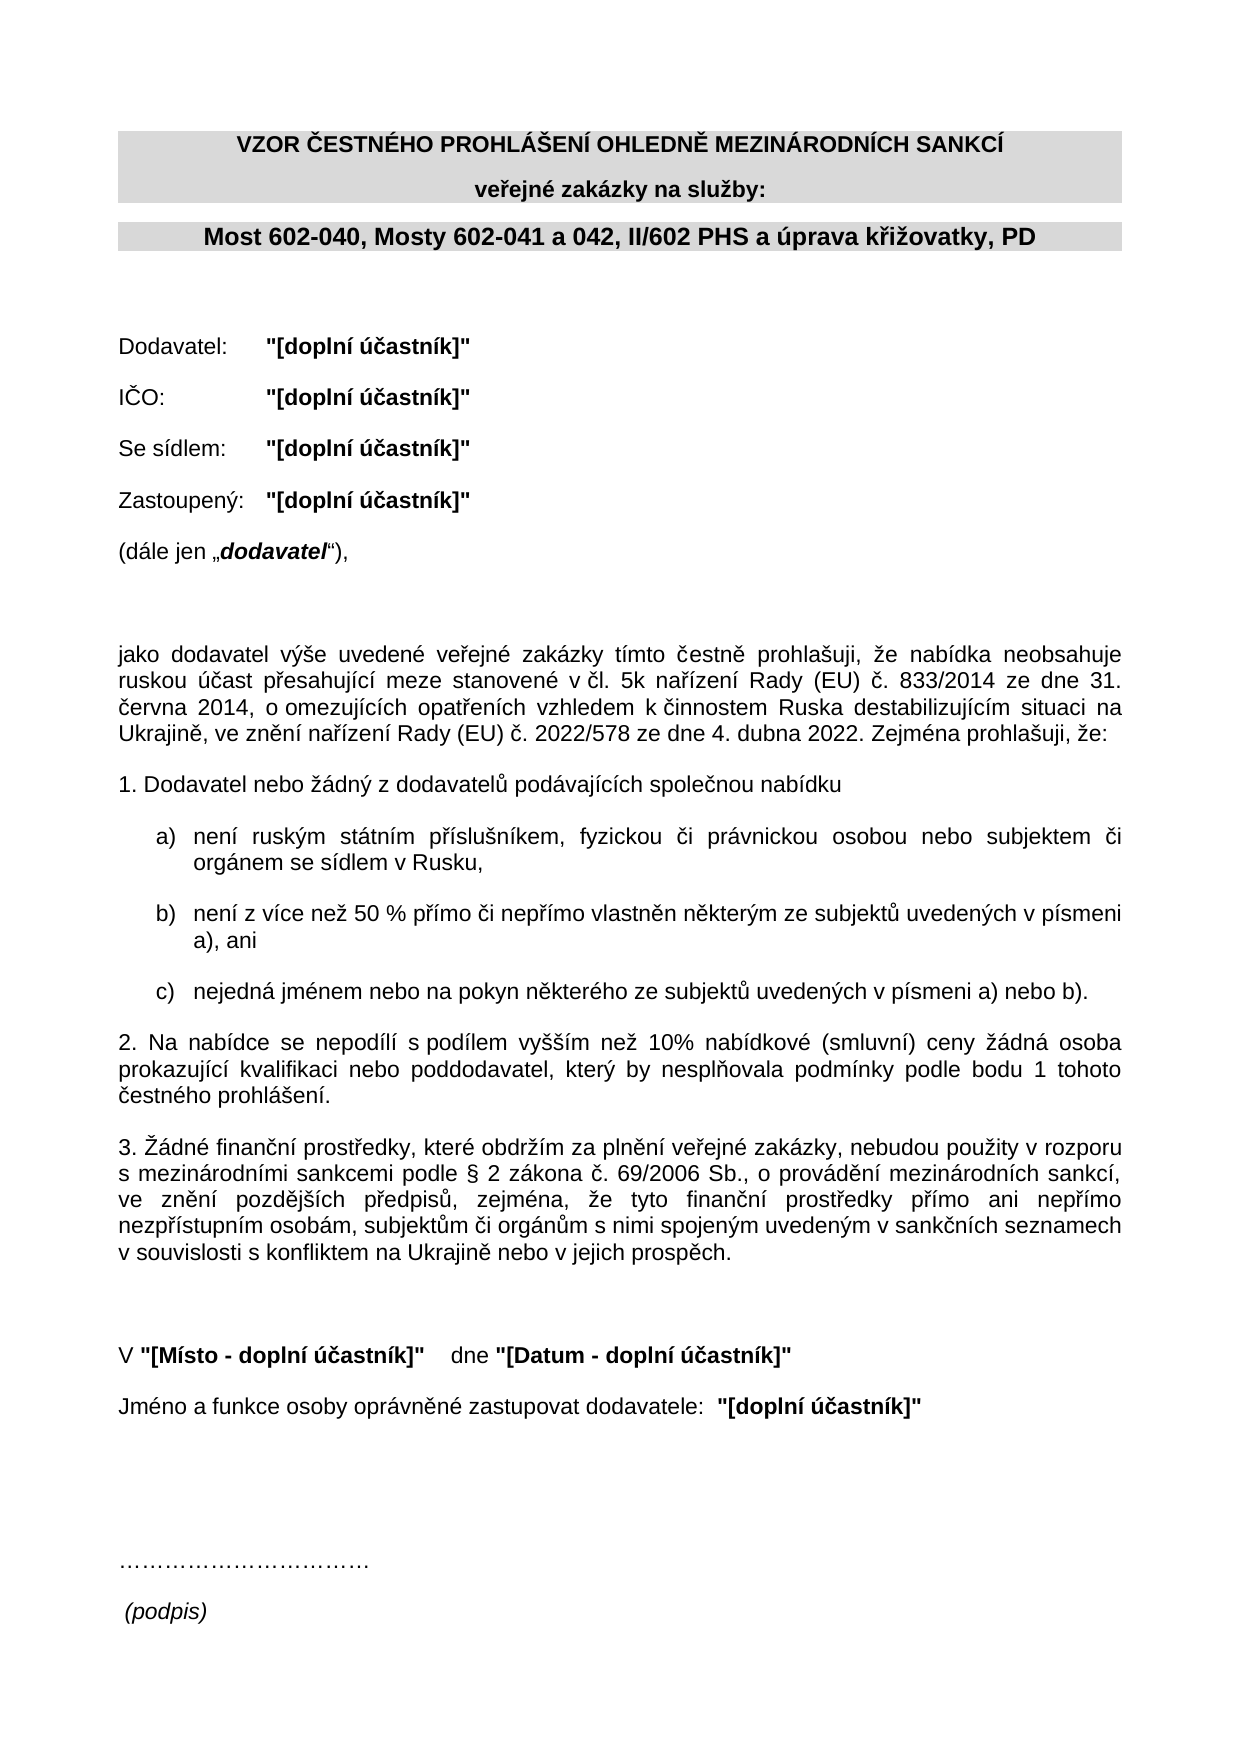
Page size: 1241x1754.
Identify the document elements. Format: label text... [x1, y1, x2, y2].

text 1. Dodavatel nebo žádný z dodavatelů podávajících společnou nabídku [118, 771, 1122, 798]
text 3. Žádné finanční prostředky, které obdržím za plnění veřejné zakázky, nebudou použity v rozporu s mezinárodními sankcemi podle § 2 zákona č. 69/2006 Sb., o provádění mezinárodních sankcí, ve znění pozdějších předpisů, zejména, že tyto finanční prostředky přímo ani nepřímo nezpřístupním osobám, subjektům či orgánům s nimi spojeným uvedeným v sankčních seznamech v souvislosti s konfliktem na Ukrajině nebo v jejich prospěch. [118, 1133, 1122, 1265]
text veřejné zakázky na služby: [118, 176, 1122, 203]
text V dne [118, 1342, 1122, 1368]
title Most 602-040, Mosty 602-041 a 042, II/602 PHS a úprava křižovatky, PD [118, 222, 1122, 251]
list není z více než 50 % přímo či nepřímo vlastněn některým ze subjektů uvedených v písmeni a), ani [156, 900, 1122, 953]
text Dodavatel: [118, 333, 1122, 359]
text (dále jen „dodavatel“), [118, 538, 1122, 564]
text 2. Na nabídce se nepodílí s podílem vyšším než 10% nabídkové (smluvní) ceny žádná osoba prokazující kvalifikaci nebo poddodavatel, který by nesplňovala podmínky podle bodu 1 tohoto čestného prohlášení. [118, 1029, 1122, 1108]
text Se sídlem: [118, 435, 1122, 462]
list není ruským státním příslušníkem, fyzickou či právnickou osobou nebo subjektem či orgánem se sídlem v Rusku, [156, 823, 1122, 875]
list nejedná jménem nebo na pokyn některého ze subjektů uvedených v písmeni a) nebo b). [156, 978, 1122, 1004]
text Jméno a funkce osoby oprávněné zastupovat dodavatele: [118, 1393, 1122, 1419]
text jako dodavatel výše uvedené veřejné zakázky tímto čestně prohlašuji, že nabídka neobsahuje ruskou účast přesahující meze stanovené v čl. 5k nařízení Rady (EU) č. 833/2014 ze dne 31. června 2014, o omezujících opatřeních vzhledem k činnostem Ruska destabilizujícím situaci na Ukrajině, ve znění nařízení Rady (EU) č. 2022/578 ze dne 4. dubna 2022. Zejména prohlašuji, že: [118, 641, 1122, 746]
text VZOR ČESTNÉHO PROHLÁŠENÍ OHLEDNĚ MEZINÁRODNÍCH SANKCÍ [118, 131, 1122, 157]
text (podpis) [118, 1598, 1122, 1625]
text Zastoupený: [118, 487, 1122, 513]
text …………………………… [118, 1547, 1122, 1573]
text IČO: [118, 384, 1122, 410]
